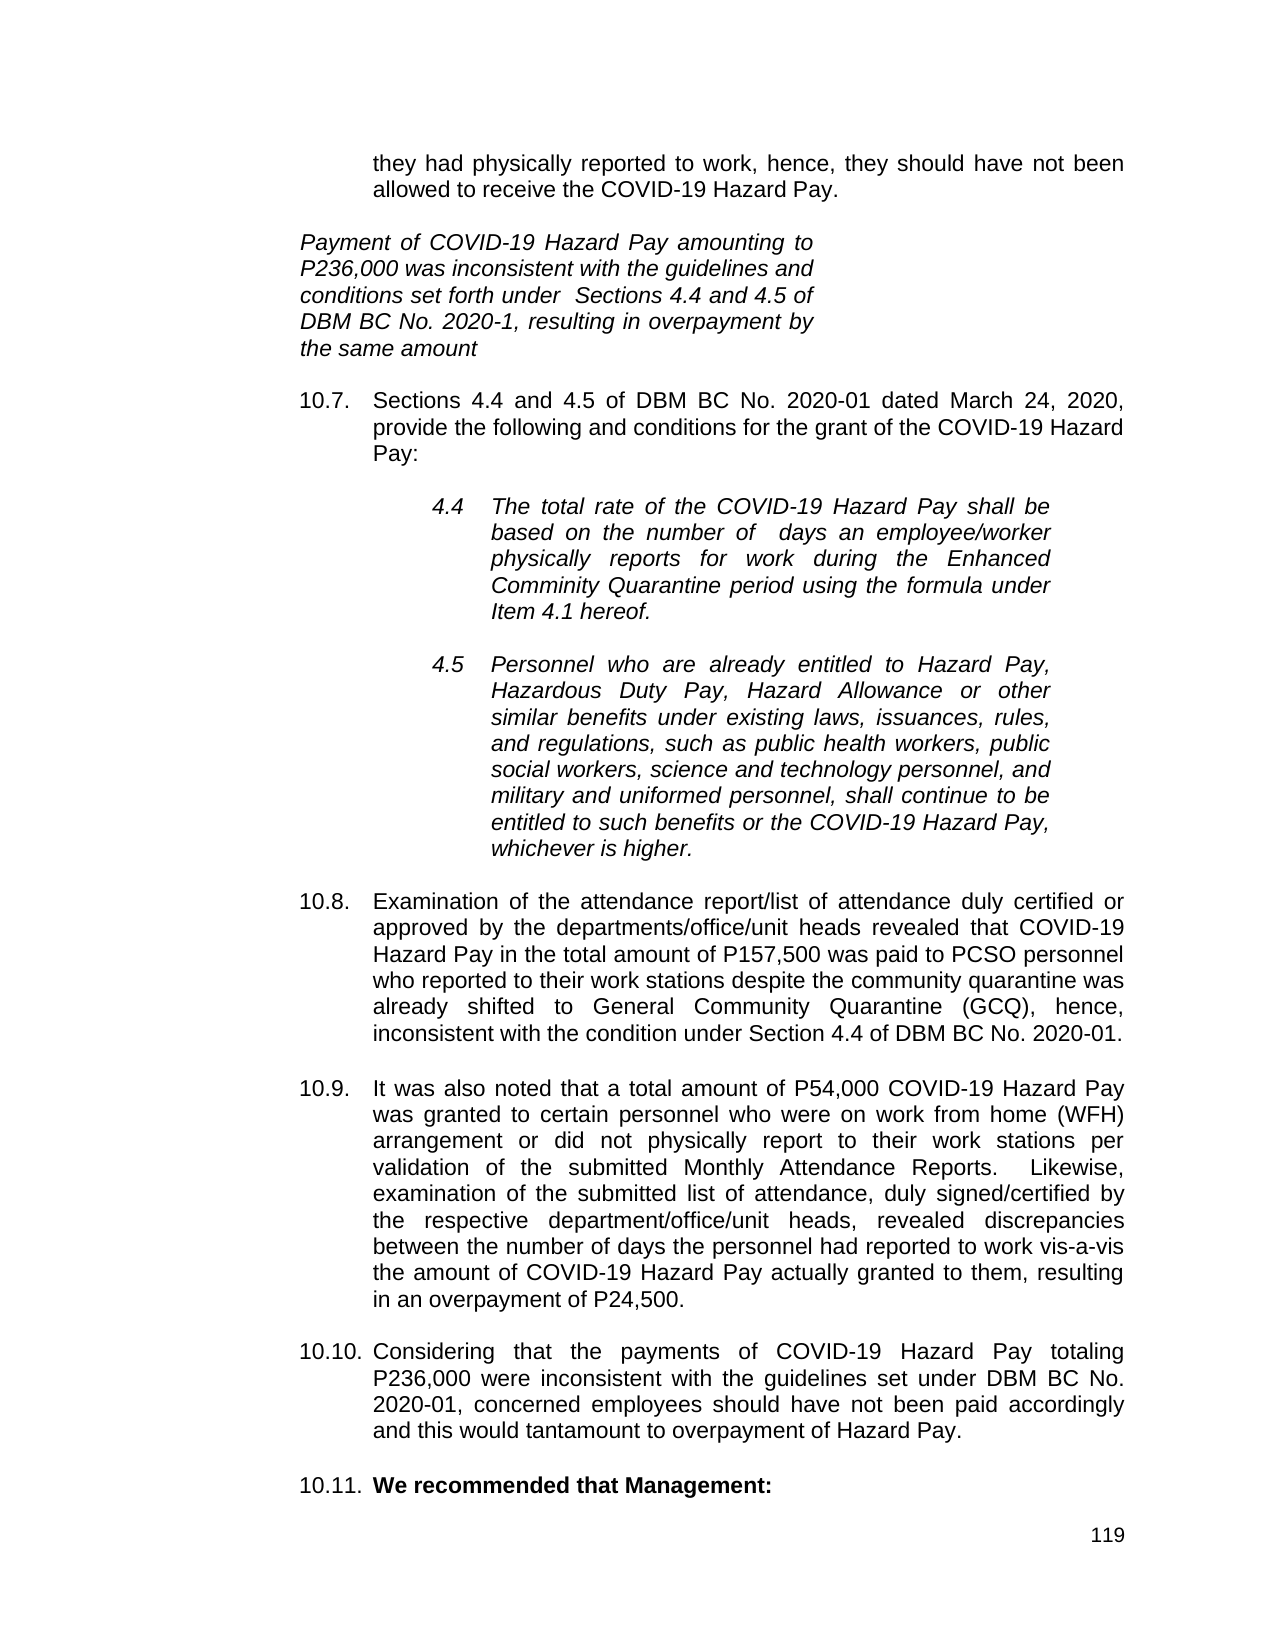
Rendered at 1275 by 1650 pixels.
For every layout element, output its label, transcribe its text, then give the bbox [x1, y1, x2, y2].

list 4.5 Personnel who are already entitled to Hazard Pay, Hazardous Duty Pay, Hazard Allowance or other similar benefits under existing laws, issuances, rules, and regulations, such as public health workers, public social workers, science and technology personnel, and military and uniformed personnel, shall continue to be entitled to such benefits or the COVID-19 Hazard Pay, whichever is higher. [432, 651, 1053, 862]
list Examination of the attendance report/list of attendance duly certified or approved by the departments/office/unit heads revealed that COVID-19 Hazard Pay in the total amount of P157,500 was paid to PCSO personnel who reported to their work stations despite the community quarantine was already shifted to General Community Quarantine (GCQ), hence, inconsistent with the condition under Section 4.4 of DBM BC No. 2020-01. [299, 888, 1125, 1046]
list We recommended that Management: [299, 1472, 1125, 1499]
list 4.4 The total rate of the COVID-19 Hazard Pay shall be based on the number of days an employee/worker physically reports for work during the Enhanced Comminity Quarantine period using the formula under Item 4.1 hereof. [432, 493, 1053, 624]
list Considering that the payments of COVID-19 Hazard Pay totaling P236,000 were inconsistent with the guidelines set under DBM BC No. 2020-01, concerned employees should have not been paid accordingly and this would tantamount to overpayment of Hazard Pay. [299, 1338, 1125, 1444]
list It was also noted that a total amount of P54,000 COVID-19 Hazard Pay was granted to certain personnel who were on work from home (WFH) arrangement or did not physically report to their work stations per validation of the submitted Monthly Attendance Reports. Likewise, examination of the submitted list of attendance, duly signed/certified by the respective department/office/unit heads, revealed discrepancies between the number of days the personnel had reported to work vis-a-vis the amount of COVID-19 Hazard Pay actually granted to them, resulting in an overpayment of P24,500. [299, 1075, 1125, 1312]
list Payment of COVID-19 Hazard Pay amounting to P236,000 was inconsistent with the guidelines and conditions set forth under Sections 4.4 and 4.5 of DBM BC No. 2020-1, resulting in overpayment by the same amount [300, 229, 816, 361]
list Sections 4.4 and 4.5 of DBM BC No. 2020-01 dated March 24, 2020, provide the following and conditions for the grant of the COVID-19 Hazard Pay: [299, 387, 1125, 466]
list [299, 150, 1125, 203]
